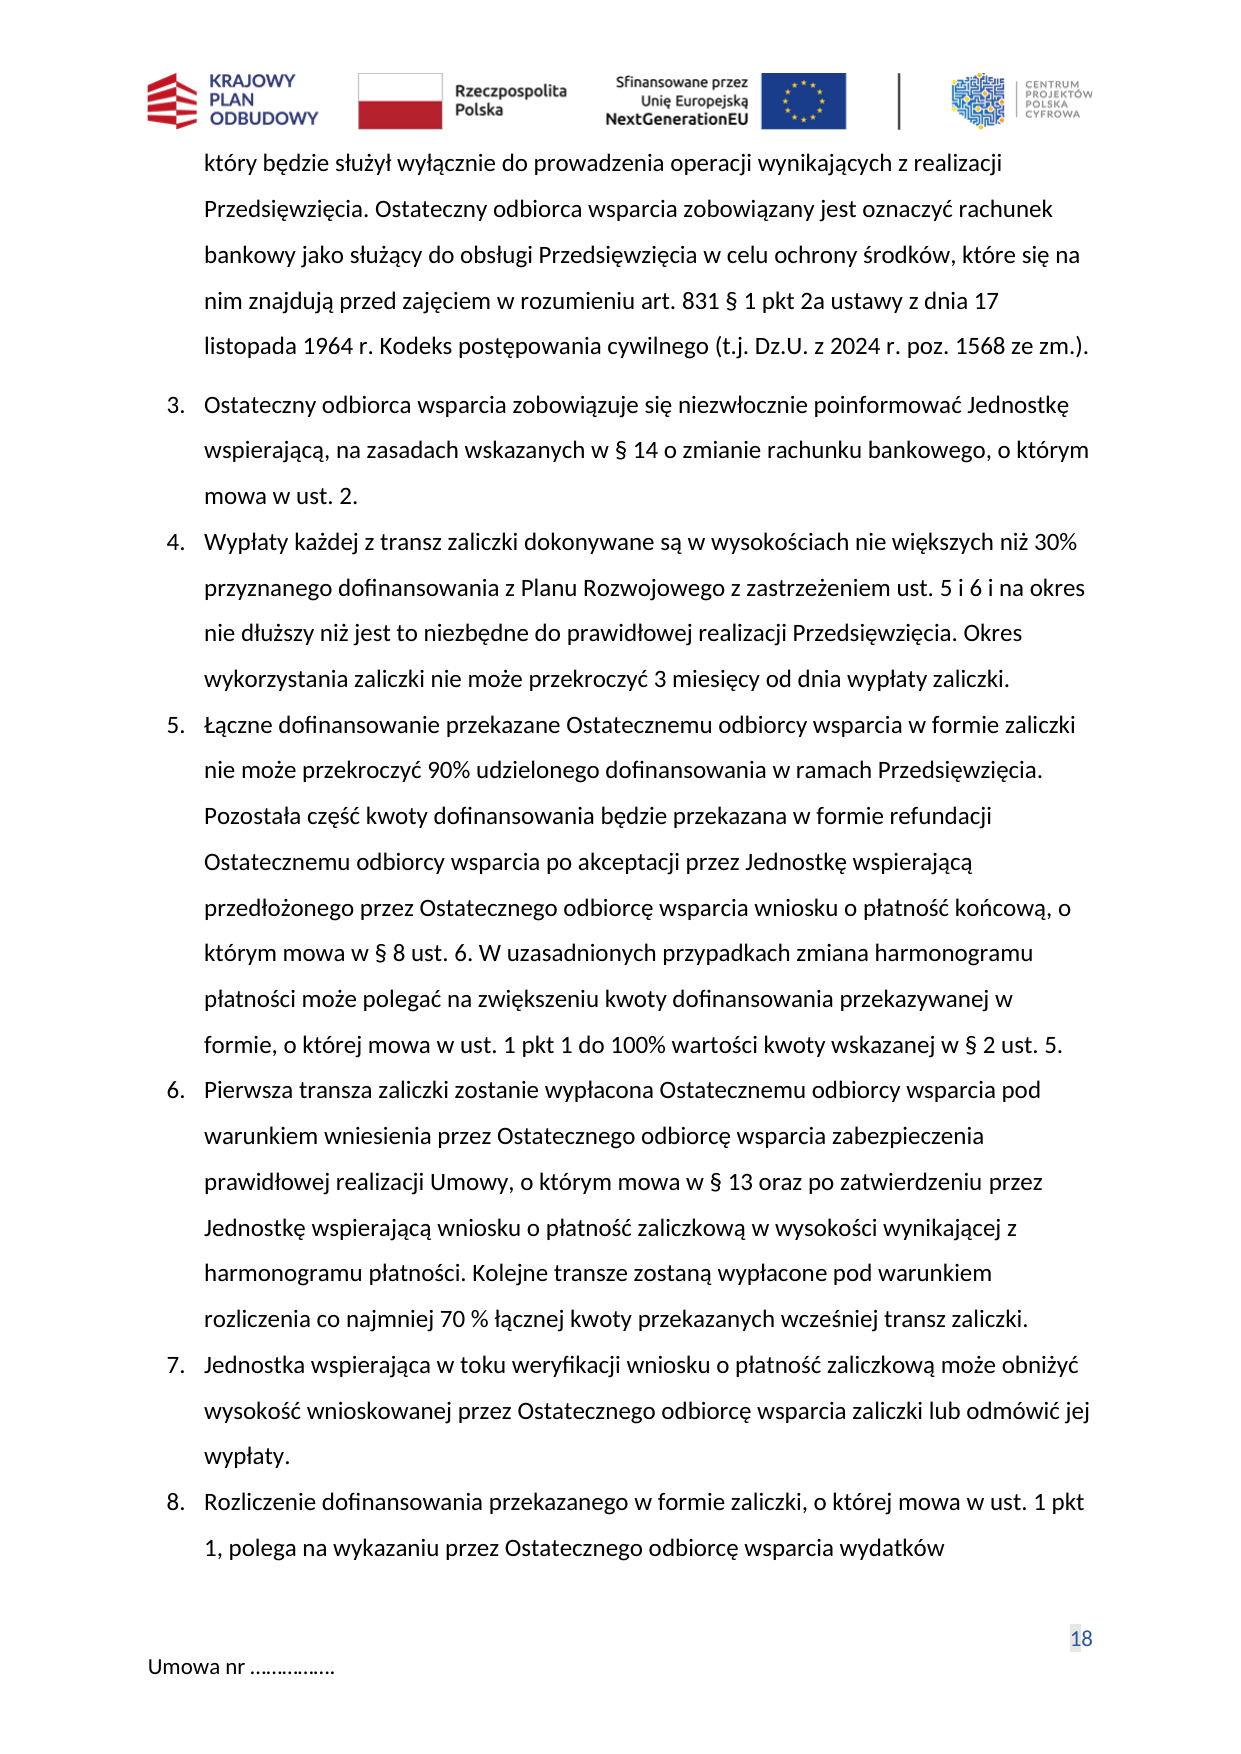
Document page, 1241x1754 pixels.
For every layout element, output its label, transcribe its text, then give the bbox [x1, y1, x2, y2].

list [166, 148, 1093, 361]
list Jednostka wspierająca w toku weryfikacji wniosku o płatność zaliczkową może obniżyć wysokość wnioskowanej przez Ostatecznego odbiorcę wsparcia zaliczki lub odmówić jej wypłaty. [166, 1349, 1093, 1471]
list Wypłaty każdej z transz zaliczki dokonywane są w wysokościach nie większych niż 30% przyznanego dofinansowania z Planu Rozwojowego z zastrzeżeniem ust. 5 i 6 i na okres nie dłuższy niż jest to niezbędne do prawidłowej realizacji Przedsięwzięcia. Okres wykorzystania zaliczki nie może przekroczyć 3 miesięcy od dnia wypłaty zaliczki. [166, 526, 1093, 694]
list Łączne dofinansowanie przekazane Ostatecznemu odbiorcy wsparcia w formie zaliczki nie może przekroczyć 90% udzielonego dofinansowania w ramach Przedsięwzięcia. Pozostała część kwoty dofinansowania będzie przekazana w formie refundacji Ostatecznemu odbiorcy wsparcia po akceptacji przez Jednostkę wspierającą przedłożonego przez Ostatecznego odbiorcę wsparcia wniosku o płatność końcową, o którym mowa w § 8 ust. 6. W uzasadnionych przypadkach zmiana harmonogramu płatności może polegać na zwiększeniu kwoty dofinansowania przekazywanej w formie, o której mowa w ust. 1 pkt 1 do 100% wartości kwoty wskazanej w § 2 ust. 5. [166, 709, 1093, 1059]
list Ostateczny odbiorca wsparcia zobowiązuje się niezwłocznie poinformować Jednostkę wspierającą, na zasadach wskazanych w § 14 o zmianie rachunku bankowego, o którym mowa w ust. 2. [166, 389, 1093, 511]
list Pierwsza transza zaliczki zostanie wypłacona Ostatecznemu odbiorcy wsparcia pod warunkiem wniesienia przez Ostatecznego odbiorcę wsparcia zabezpieczenia prawidłowej realizacji Umowy, o którym mowa w § 13 oraz po zatwierdzeniu przez Jednostkę wspierającą wniosku o płatność zaliczkową w wysokości wynikającej z harmonogramu płatności. Kolejne transze zostaną wypłacone pod warunkiem rozliczenia co najmniej 70 % łącznej kwoty przekazanych wcześniej transz zaliczki. [166, 1075, 1093, 1334]
picture [147, 73, 1093, 130]
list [166, 1486, 1093, 1562]
